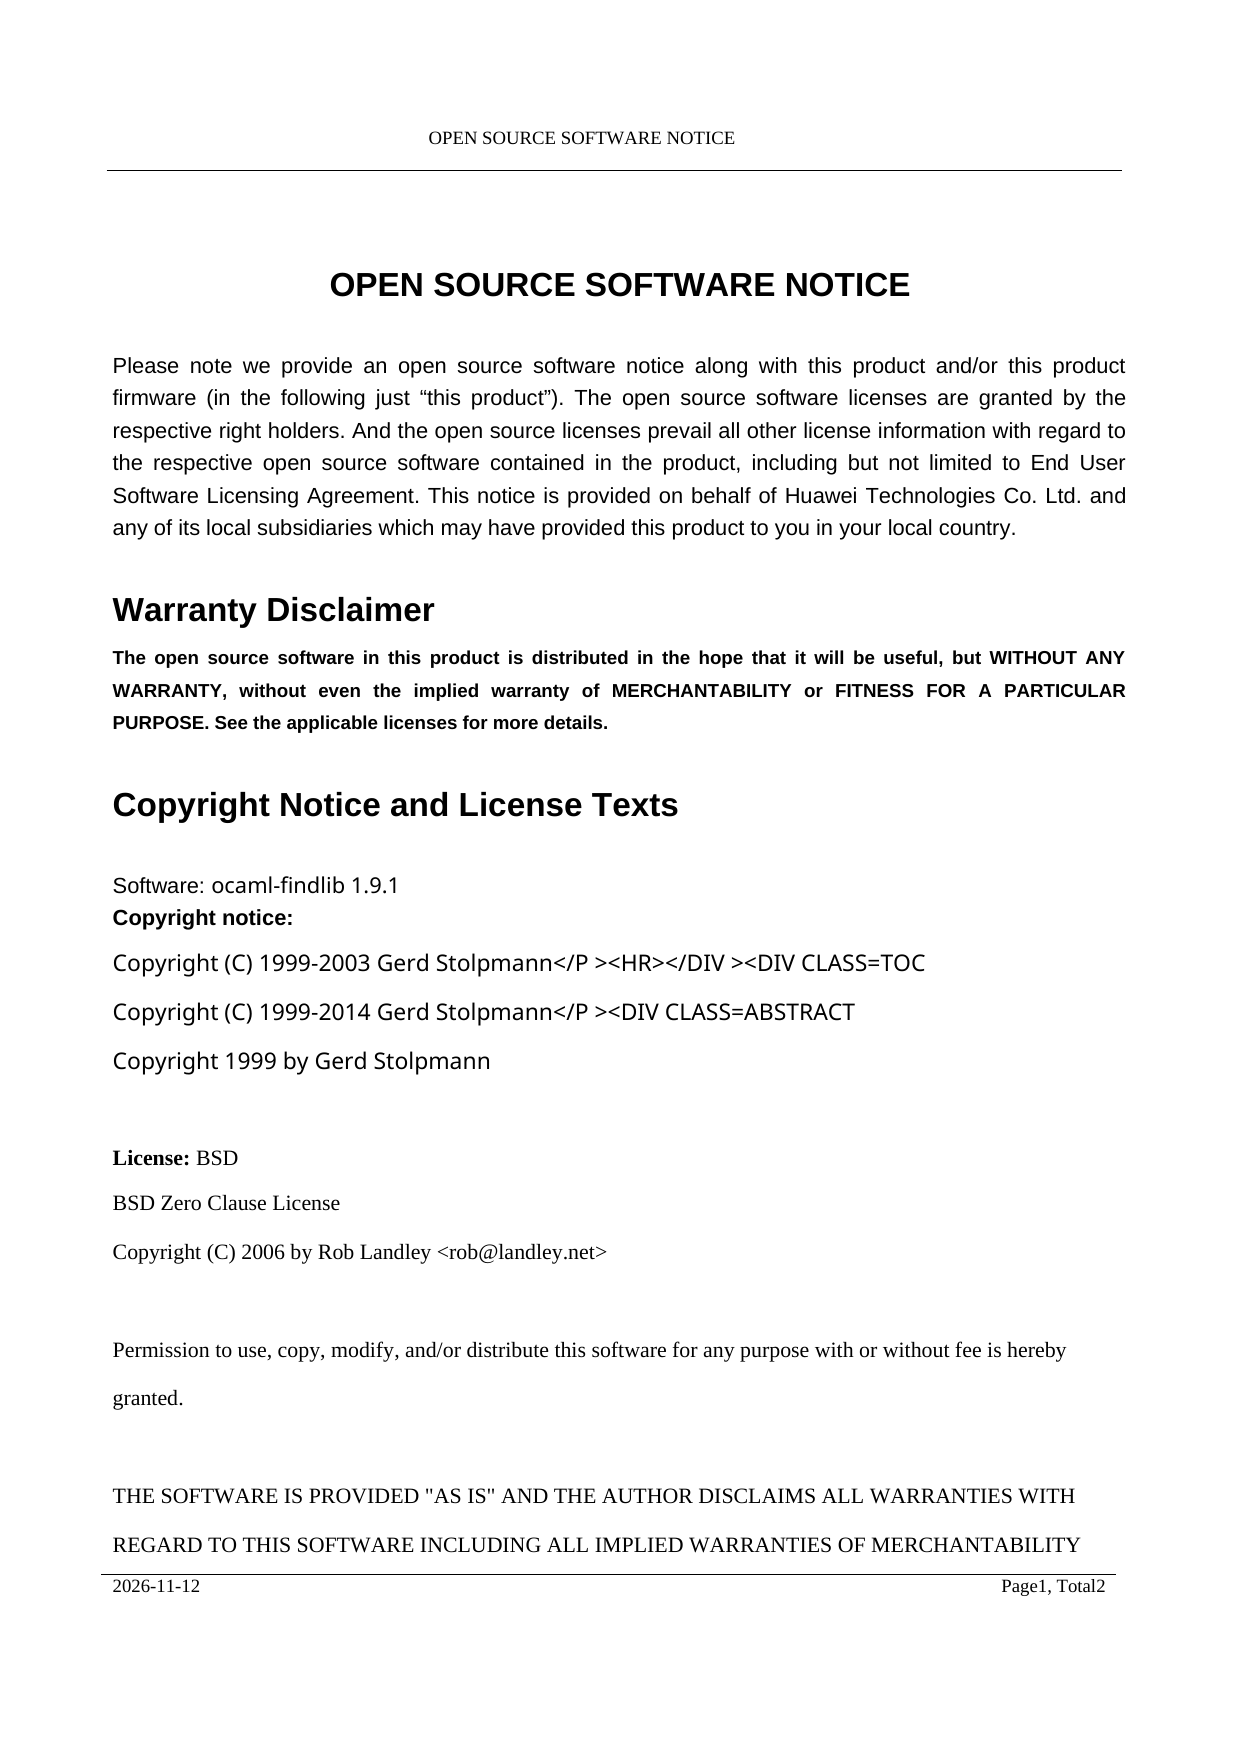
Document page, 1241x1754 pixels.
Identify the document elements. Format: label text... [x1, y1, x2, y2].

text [112, 1187, 1128, 1560]
text OPEN SOURCE SOFTWARE NOTICE [112, 251, 1128, 316]
text Please note we provide an open source software notice along with this product and/or this product firmware (in the following just “this product”). The open source software licenses are granted by the respective right holders. And the open source licenses prevail all other license information with regard to the respective open source software contained in the product, including but not limited to End User Software Licensing Agreement. This notice is provided on behalf of Huawei Technologies Co. Ltd. and any of its local subsidiaries which may have provided this product to you in your local country. [112, 349, 1128, 544]
text The open source software in this product is distributed in the hope that it will be useful, but WITHOUT ANY WARRANTY, without even the implied warranty of MERCHANTABILITY or FITNESS FOR A PARTICULAR PURPOSE. See the applicable licenses for more details. [112, 641, 1128, 739]
text Copyright Notice and License Texts [112, 771, 1128, 836]
text License: BSD [112, 1142, 1128, 1174]
text Copyright (C) 1999-2003 Gerd Stolpmann</P ><HR></DIV ><DIV CLASS=TOC Copyright (C) 1999-2014 Gerd Stolpmann</P ><DIV CLASS=ABSTRACT Copyright 1999 by Gerd Stolpmann [112, 947, 1128, 1125]
text Copyright notice: [112, 901, 1128, 934]
text Software: ocaml-findlib 1.9.1 [112, 869, 1128, 901]
text Warranty Disclaimer [112, 576, 1128, 641]
